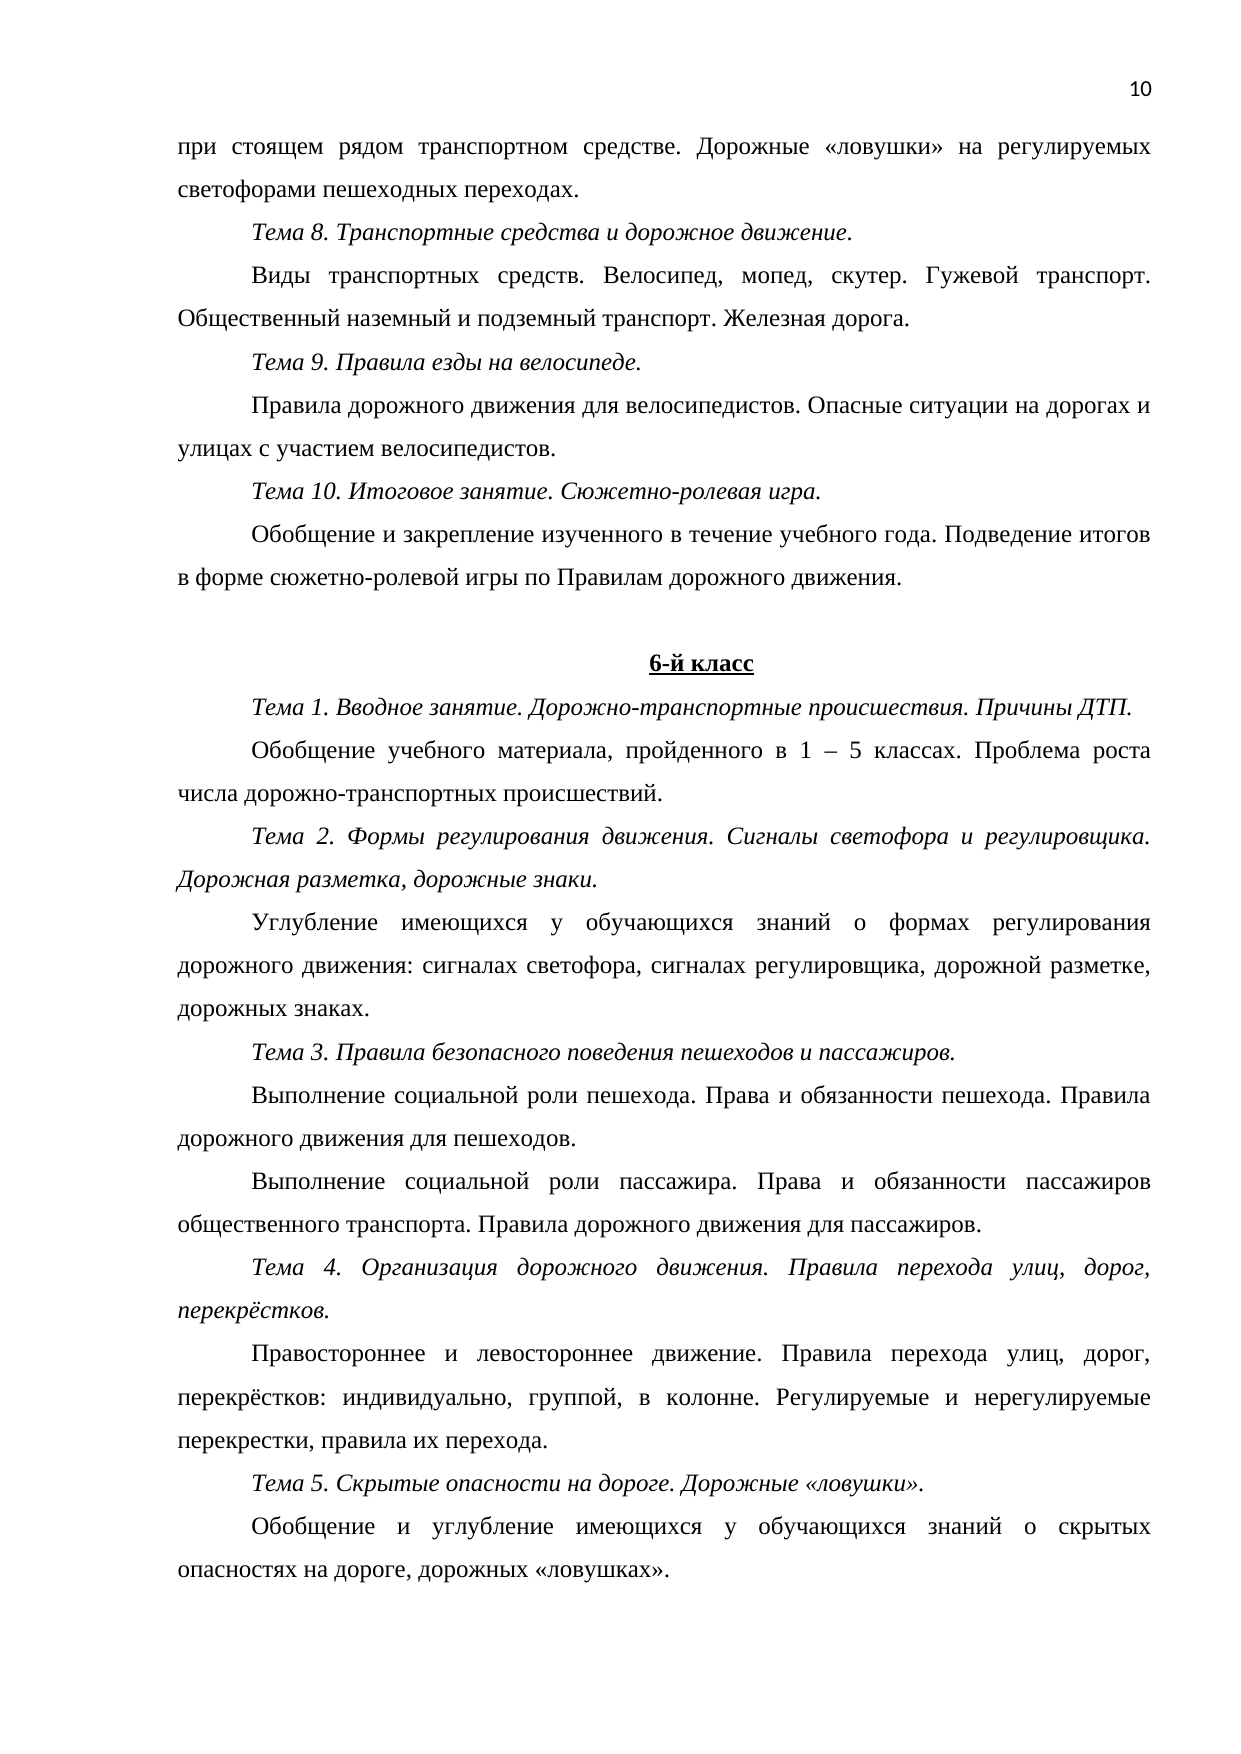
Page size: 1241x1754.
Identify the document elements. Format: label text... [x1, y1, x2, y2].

text Тема 10. Итоговое занятие. Сюжетно-ролевая игра. [177, 476, 1152, 505]
text Тема 4. Организация дорожного движения. Правила перехода улиц, дорог, перекрёстков. [177, 1252, 1152, 1324]
text Правила дорожного движения для велосипедистов. Опасные ситуации на дорогах и улицах с участием велосипедистов. [177, 390, 1152, 462]
text Выполнение социальной роли пассажира. Права и обязанности пассажиров общественного транспорта. Правила дорожного движения для пассажиров. [177, 1166, 1152, 1238]
text Обобщение и закрепление изученного в течение учебного года. Подведение итогов в форме сюжетно-ролевой игры по Правилам дорожного движения. [177, 519, 1152, 591]
text Правостороннее и левостороннее движение. Правила перехода улиц, дорог, перекрёстков: индивидуально, группой, в колонне. Регулируемые и нерегулируемые перекрестки, правила их перехода. [177, 1338, 1152, 1453]
text Тема 9. Правила езды на велосипеде. [177, 347, 1152, 375]
text Тема 1. Вводное занятие. Дорожно-транспортные происшествия. Причины ДТП. [177, 692, 1152, 720]
text Тема 3. Правила безопасного поведения пешеходов и пассажиров. [177, 1037, 1152, 1065]
text 6-й класс [177, 648, 1152, 677]
text Тема 8. Транспортные средства и дорожное движение. [177, 217, 1152, 246]
text Выполнение социальной роли пешехода. Права и обязанности пешехода. Правила дорожного движения для пешеходов. [177, 1080, 1152, 1152]
text Тема 2. Формы регулирования движения. Сигналы светофора и регулировщика. Дорожная разметка, дорожные знаки. [177, 821, 1152, 893]
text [177, 131, 1152, 203]
text Тема 5. Скрытые опасности на дороге. Дорожные «ловушки». [177, 1468, 1152, 1497]
text Виды транспортных средств. Велосипед, мопед, скутер. Гужевой транспорт. Общественный наземный и подземный транспорт. Железная дорога. [177, 260, 1152, 332]
text Углубление имеющихся у обучающихся знаний о формах регулирования дорожного движения: сигналах светофора, сигналах регулировщика, дорожной разметке, дорожных знаках. [177, 907, 1152, 1022]
text Обобщение учебного материала, пройденного в 1 – 5 классах. Проблема роста числа дорожно-транспортных происшествий. [177, 735, 1152, 807]
text Обобщение и углубление имеющихся у обучающихся знаний о скрытых опасностях на дороге, дорожных «ловушках». [177, 1511, 1152, 1583]
